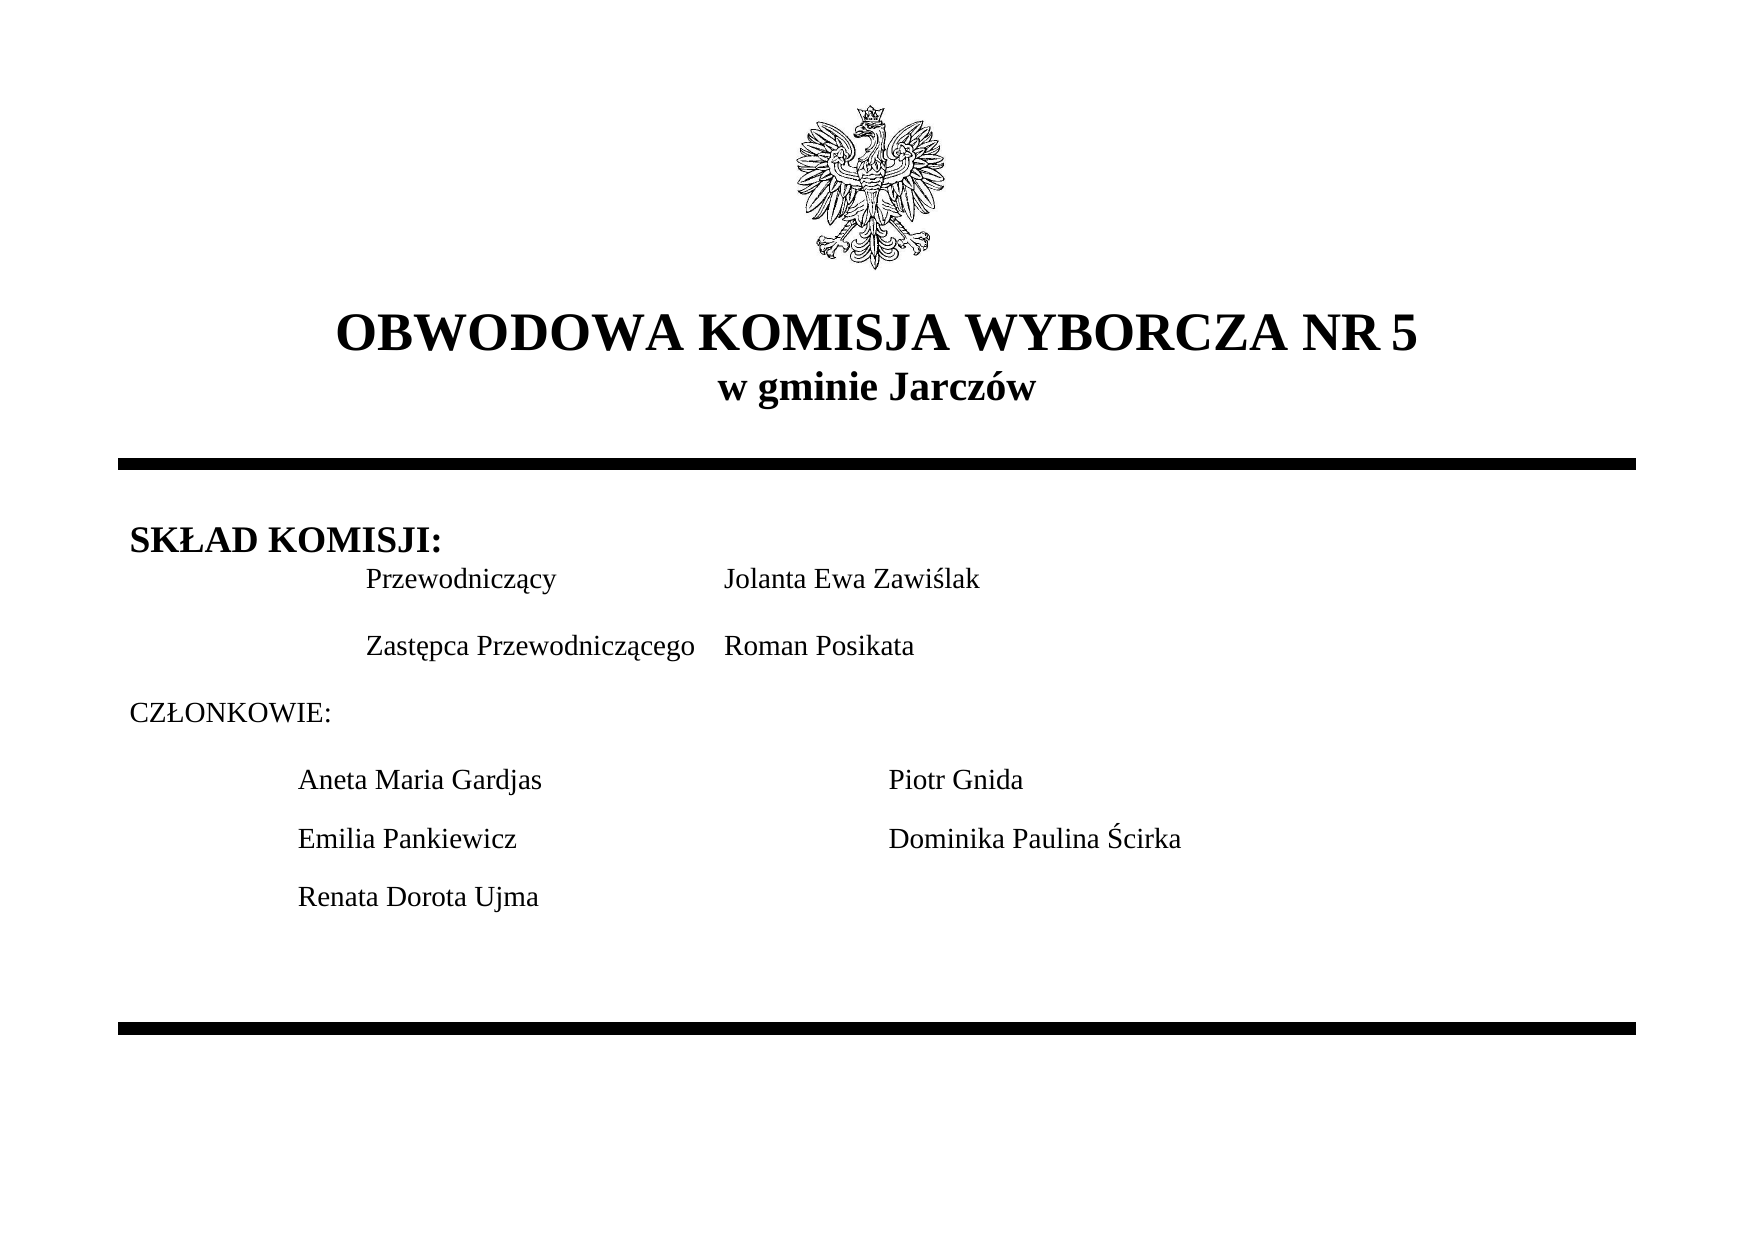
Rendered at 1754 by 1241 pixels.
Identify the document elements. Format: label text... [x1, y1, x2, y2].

table_header SKŁAD KOMISJI: Przewodniczący Jolanta Ewa Zawiślak Zastępca Przewodniczącego Roman Posikata CZŁONKOWIE: [118, 470, 1636, 1022]
text w gminie Jarczów [118, 362, 1636, 409]
picture [781, 87, 974, 271]
text OBWODOWA KOMISJA WYBORCZA NR 5 [118, 299, 1636, 362]
